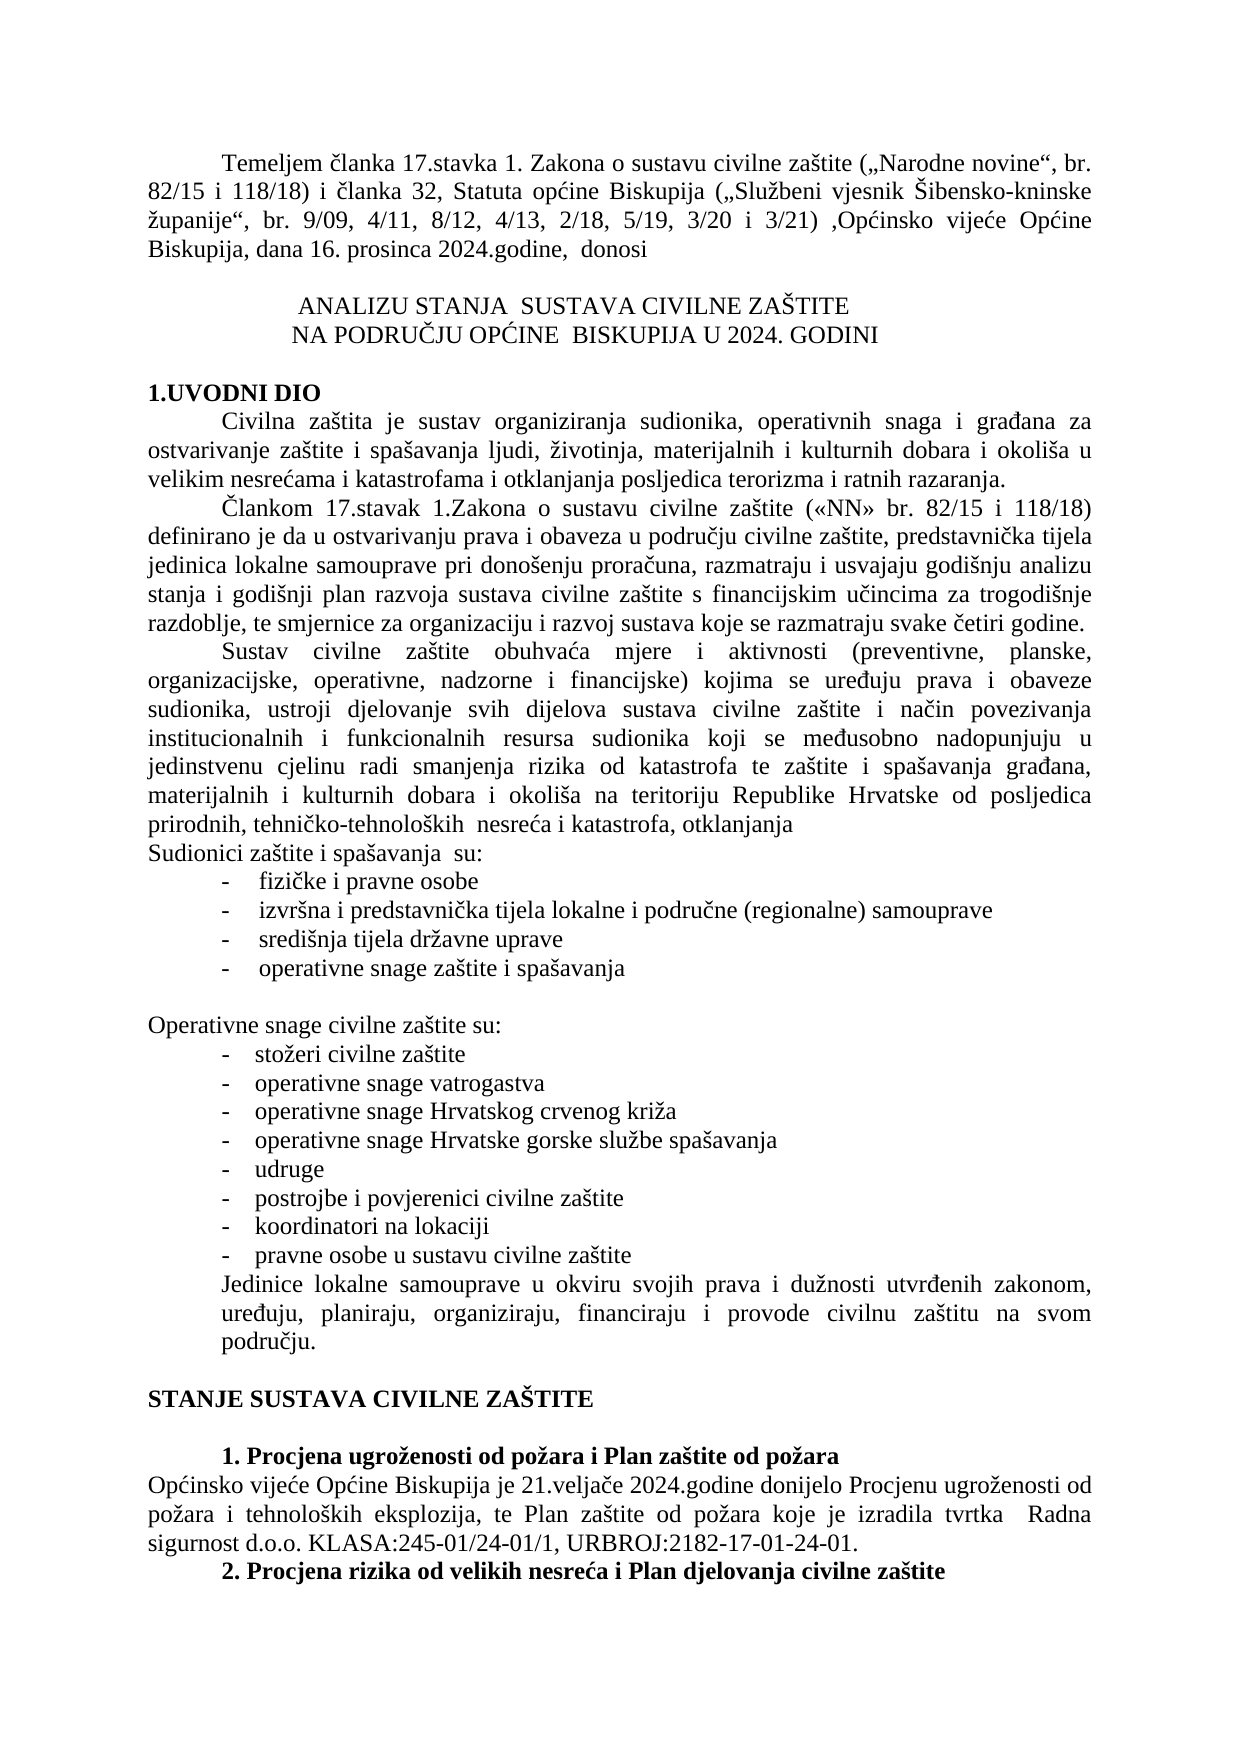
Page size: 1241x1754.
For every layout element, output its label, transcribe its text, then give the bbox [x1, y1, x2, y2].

text - stožeri civilne zaštite [148, 1039, 1093, 1068]
text 2. Procjena rizika od velikih nesreća i Plan djelovanja civilne zaštite [148, 1556, 1093, 1585]
text Sustav civilne zaštite obuhvaća mjere i aktivnosti (preventivne, planske, organizacijske, operativne, nadzorne i financijske) kojima se uređuju prava i obaveze sudionika, ustroji djelovanje svih dijelova sustava civilne zaštite i način povezivanja institucionalnih i funkcionalnih resursa sudionika koji se međusobno nadopunjuju u jedinstvenu cjelinu radi smanjenja rizika od katastrofa te zaštite i spašavanja građana, materijalnih i kulturnih dobara i okoliša na teritoriju Republike Hrvatske od posljedica prirodnih, tehničko-tehnoloških nesreća i katastrofa, otklanjanja [148, 636, 1093, 838]
text Sudionici zaštite i spašavanja su: [148, 838, 1093, 866]
text - pravne osobe u sustavu civilne zaštite [148, 1240, 1093, 1269]
text - operativne snage vatrogastva [148, 1068, 1093, 1096]
text Jedinice lokalne samouprave u okviru svojih prava i dužnosti utvrđenih zakonom, uređuju, planiraju, organiziraju, financiraju i provode civilnu zaštitu na svom području. [221, 1269, 1093, 1355]
text Operativne snage civilne zaštite su: [148, 1010, 1093, 1039]
text - koordinatori na lokaciji [148, 1211, 1093, 1240]
text - operativne snage Hrvatskog crvenog križa [148, 1096, 1093, 1125]
text - udruge [148, 1154, 1093, 1183]
text - postrojbe i povjerenici civilne zaštite [148, 1183, 1093, 1211]
text - operativne snage Hrvatske gorske službe spašavanja [148, 1125, 1093, 1154]
list središnja tijela državne uprave [221, 924, 1093, 953]
text ANALIZU STANJA SUSTAVA CIVILNE ZAŠTITE [148, 291, 1093, 320]
list fizičke i pravne osobe [221, 866, 1093, 895]
text Općinsko vijeće Općine Biskupija je 21.veljače 2024.godine donijelo Procjenu ugroženosti od požara i tehnoloških eksplozija, te Plan zaštite od požara koje je izradila tvrtka Radna sigurnost d.o.o. KLASA:245-01/24-01/1, URBROJ:2182-17-01-24-01. [148, 1470, 1093, 1556]
text Člankom 17.stavak 1.Zakona o sustavu civilne zaštite («NN» br. 82/15 i 118/18) definirano je da u ostvarivanju prava i obaveza u području civilne zaštite, predstavnička tijela jedinica lokalne samouprave pri donošenju proračuna, razmatraju i usvajaju godišnju analizu stanja i godišnji plan razvoja sustava civilne zaštite s financijskim učincima za trogodišnje razdoblje, te smjernice za organizaciju i razvoj sustava koje se razmatraju svake četiri godine. [148, 493, 1093, 636]
list izvršna i predstavnička tijela lokalne i područne (regionalne) samouprave [221, 895, 1093, 924]
text Civilna zaštita je sustav organiziranja sudionika, operativnih snaga i građana za ostvarivanje zaštite i spašavanja ljudi, životinja, materijalnih i kulturnih dobara i okoliša u velikim nesrećama i katastrofama i otklanjanja posljedica terorizma i ratnih razaranja. [148, 406, 1093, 493]
subtitle 1.UVODNI DIO [148, 378, 1093, 406]
text STANJE SUSTAVA CIVILNE ZAŠTITE [148, 1384, 1093, 1413]
text Temeljem članka 17.stavka 1. Zakona o sustavu civilne zaštite („Narodne novine“, br. 82/15 i 118/18) i članka 32, Statuta općine Biskupija („Službeni vjesnik Šibensko-kninske županije“, br. 9/09, 4/11, 8/12, 4/13, 2/18, 5/19, 3/20 i 3/21) ,Općinsko vijeće Općine Biskupija, dana 16. prosinca 2024.godine, donosi [148, 148, 1093, 263]
text NA PODRUČJU OPĆINE BISKUPIJA U 2024. GODINI [148, 320, 1093, 349]
text 1. Procjena ugroženosti od požara i Plan zaštite od požara [148, 1441, 1093, 1470]
list operativne snage zaštite i spašavanja [221, 953, 1093, 981]
